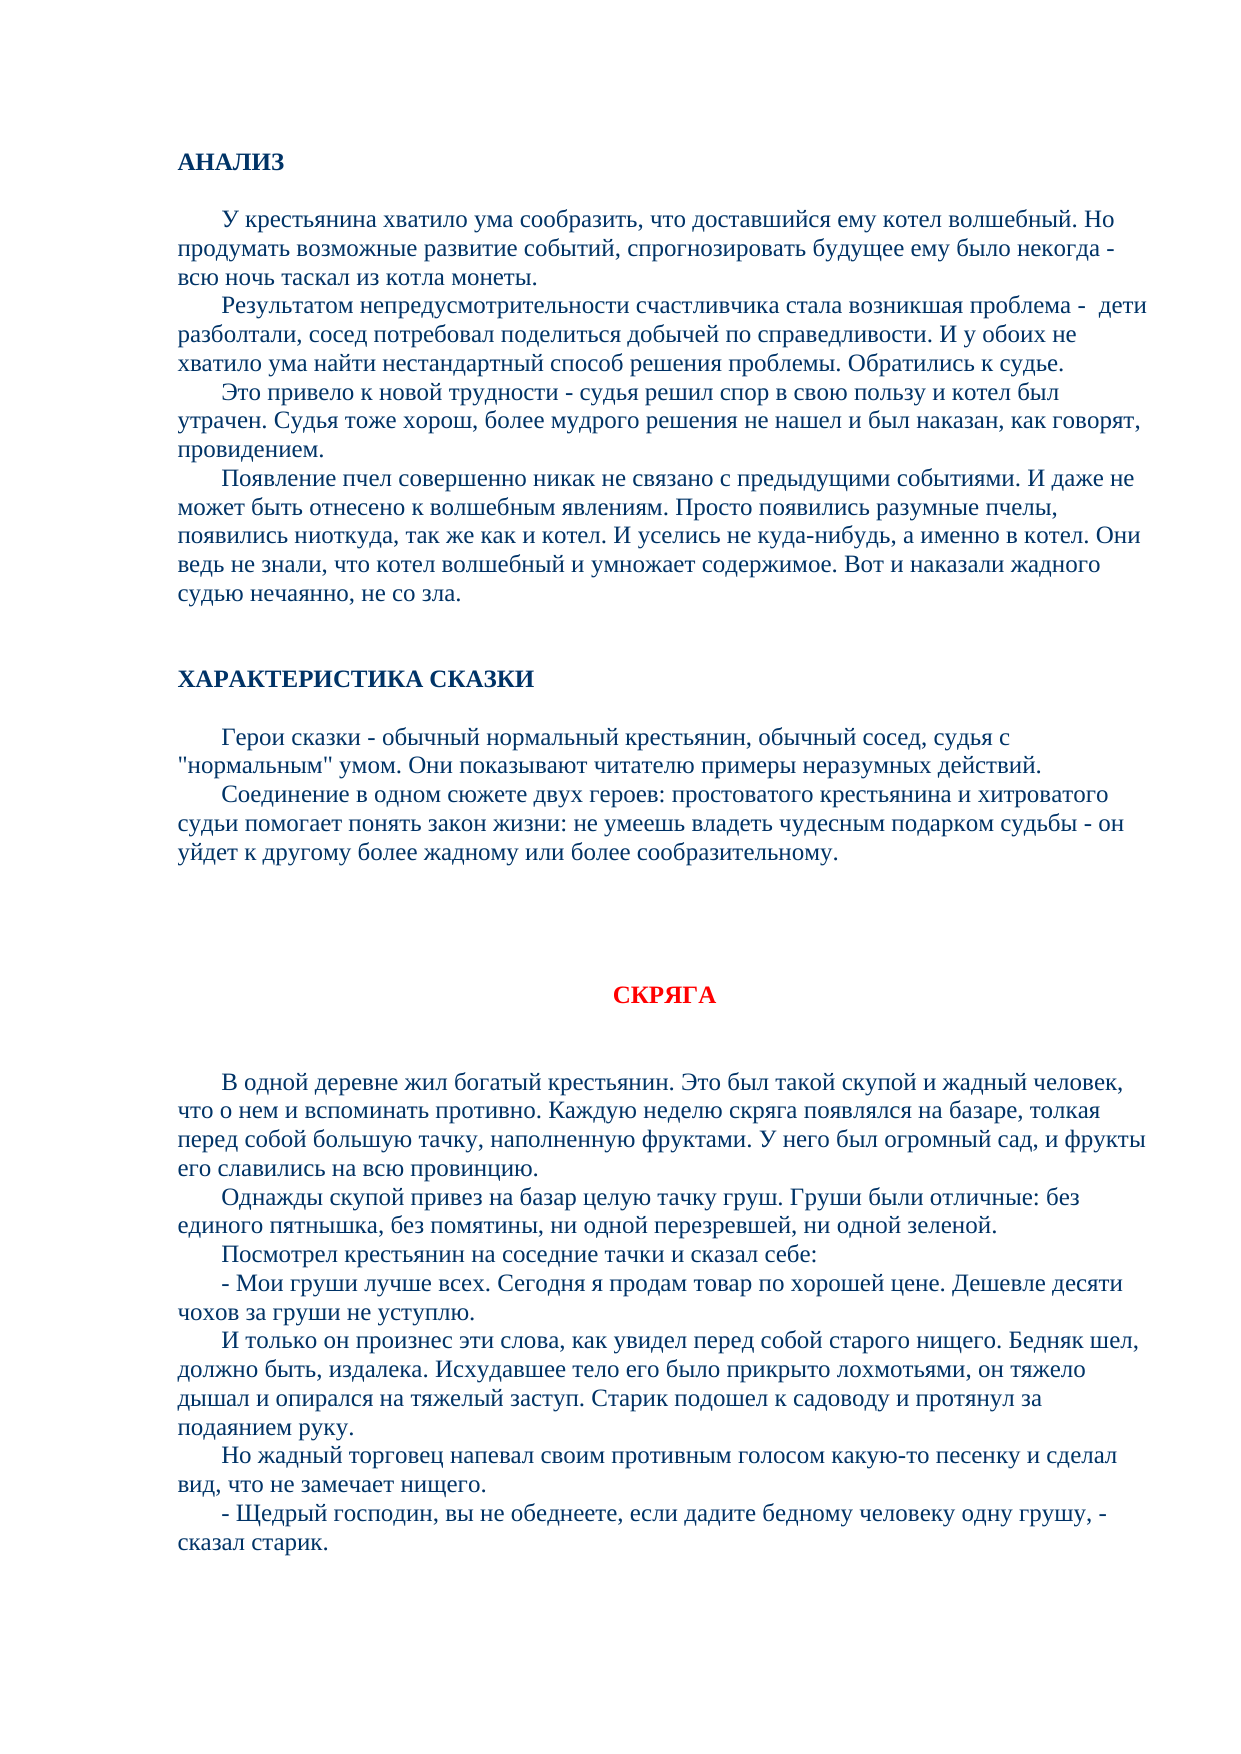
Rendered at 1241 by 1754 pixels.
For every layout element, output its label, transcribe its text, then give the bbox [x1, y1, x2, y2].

text Это привело к новой трудности - судья решил спор в свою пользу и котел был утрачен. Судья тоже хорош, более мудрого решения не нашел и был наказан, как говорят, провидением. [177, 377, 1152, 463]
text Результатом непредусмотрительности счастливчика стала возникшая проблема - дети разболтали, сосед потребовал поделиться добычей по справедливости. И у обоих не хватило ума найти нестандартный способ решения проблемы. Обратились к судье. [177, 291, 1152, 377]
text И только он произнес эти слова, как увидел перед собой старого нищего. Бедняк шел, должно быть, издалека. Исхудавшее тело его было прикрыто лохмотьями, он тяжело дышал и опирался на тяжелый заступ. Старик подошел к садоводу и протянул за подаянием руку. [177, 1326, 1152, 1441]
text АНАЛИЗ [177, 147, 1152, 176]
text Соединение в одном сюжете двух героев: простоватого крестьянина и хитроватого судьи помогает понять закон жизни: не умеешь владеть чудесным подарком судьбы - он уйдет к другому более жадному или более сообразительному. [177, 779, 1152, 866]
text Но жадный торговец напевал своим противным голосом какую-то песенку и сделал вид, что не замечает нищего. [177, 1441, 1152, 1498]
text Герои сказки - обычный нормальный крестьянин, обычный сосед, судья с "нормальным" умом. Они показывают читателю примеры неразумных действий. [177, 722, 1152, 779]
text СКРЯГА [177, 981, 1152, 1009]
text Появление пчел совершенно никак не связано с предыдущими событиями. И даже не может быть отнесено к волшебным явлениям. Просто появились разумные пчелы, появились ниоткуда, так же как и котел. И уселись не куда-нибудь, а именно в котел. Они ведь не знали, что котел волшебный и умножает содержимое. Вот и наказали жадного судью нечаянно, не со зла. [177, 463, 1152, 607]
text ХАРАКТЕРИСТИКА СКАЗКИ [177, 664, 1152, 693]
text Посмотрел крестьянин на соседние тачки и сказал себе: [177, 1239, 1152, 1268]
text В одной деревне жил богатый крестьянин. Это был такой скупой и жадный человек, что о нем и вспоминать противно. Каждую неделю скряга появлялся на базаре, толкая перед собой большую тачку, наполненную фруктами. У него был огромный сад, и фрукты его славились на всю провинцию. [177, 1067, 1152, 1182]
text - Мои груши лучше всех. Сегодня я продам товар по хорошей цене. Дешевле десяти чохов за груши не уступлю. [177, 1268, 1152, 1326]
text - Щедрый господин, вы не обеднеете, если дадите бедному человеку одну грушу, - сказал старик. [177, 1498, 1152, 1556]
text Однажды скупой привез на базар целую тачку груш. Груши были отличные: без единого пятнышка, без помятины, ни одной перезревшей, ни одной зеленой. [177, 1182, 1152, 1239]
text У крестьянина хватило ума сообразить, что доставшийся ему котел волшебный. Но продумать возможные развитие событий, спрогнозировать будущее ему было некогда - всю ночь таскал из котла монеты. [177, 204, 1152, 291]
